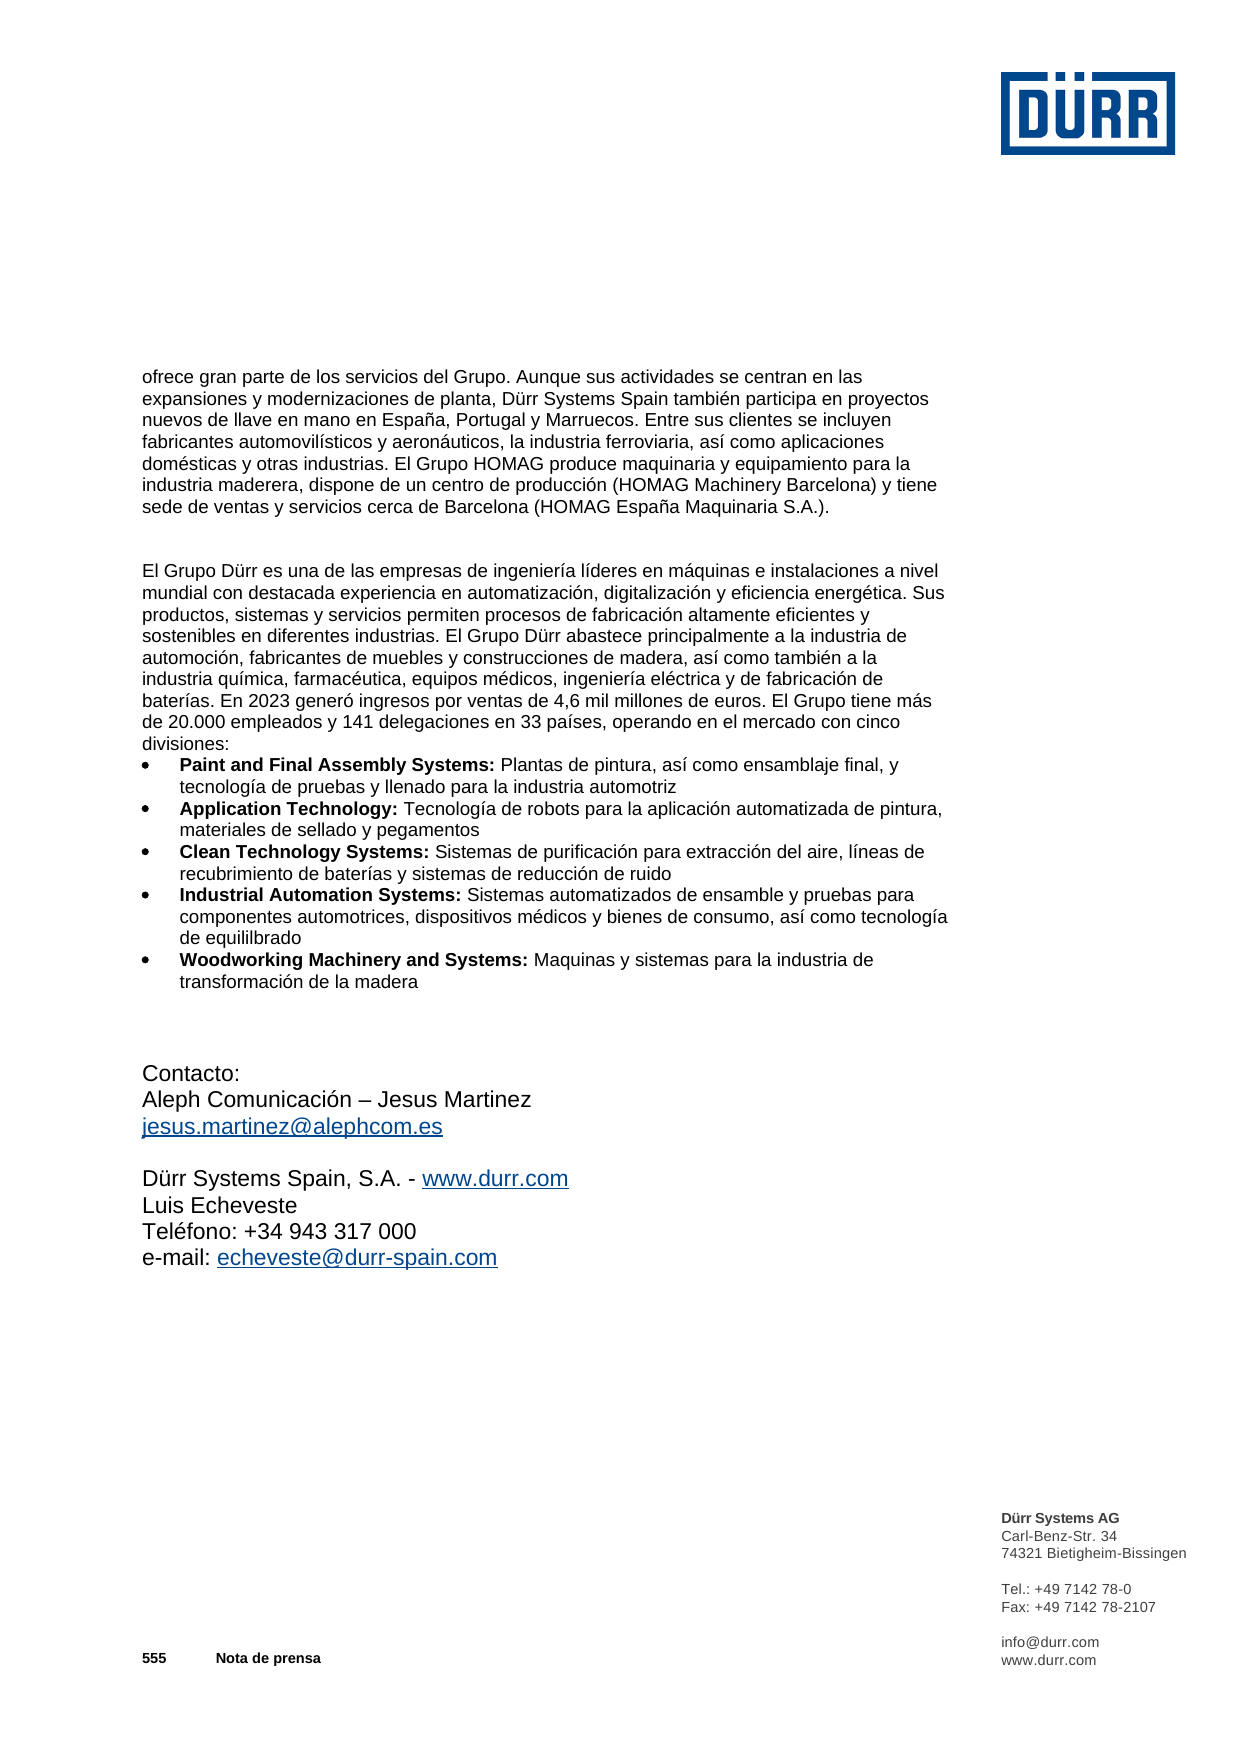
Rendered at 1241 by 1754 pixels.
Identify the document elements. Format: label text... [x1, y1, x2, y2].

text Teléfono: +34 943 317 000 [142, 1218, 923, 1244]
text Luis Echeveste [142, 1192, 923, 1218]
picture [1001, 72, 1175, 155]
text Aleph Comunicación – Jesus Martinez [142, 1086, 949, 1113]
text e-mail: echeveste@durr-spain.com [142, 1244, 923, 1271]
text Dürr Systems Spain, S.A. - www.durr.com [142, 1165, 949, 1192]
list Paint and Final Assembly Systems: Plantas de pintura, así como ensamblaje final, y tecnología de pruebas y llenado para la industria automotriz [142, 754, 951, 797]
text El Grupo Dürr es una de las empresas de ingeniería líderes en máquinas e instalaciones a nivel mundial con destacada experiencia en automatización, digitalización y eficiencia energética. Sus productos, sistemas y servicios permiten procesos de fabricación altamente eficientes y sostenibles en diferentes industrias. El Grupo Dürr abastece principalmente a la industria de automoción, fabricantes de muebles y construcciones de madera, así como también a la industria química, farmacéutica, equipos médicos, ingeniería eléctrica y de fabricación de baterías. En 2023 generó ingresos por ventas de 4,6 mil millones de euros. El Grupo tiene más de 20.000 empleados y 141 delegaciones en 33 países, operando en el mercado con cinco divisiones: [142, 560, 951, 754]
list Woodworking Machinery and Systems: Maquinas y sistemas para la industria de transformación de la madera [142, 949, 951, 992]
list Clean Technology Systems: Sistemas de purificación para extracción del aire, líneas de recubrimiento de baterías y sistemas de reducción de ruido [142, 841, 951, 884]
list Industrial Automation Systems: Sistemas automatizados de ensamble y pruebas para componentes automotrices, dispositivos médicos y bienes de consumo, así como tecnología de equililbrado [142, 884, 951, 949]
text Contacto: [142, 1060, 949, 1086]
text jesus.martinez@alephcom.es [142, 1113, 923, 1139]
list Application Technology: Tecnología de robots para la aplicación automatizada de pintura, materiales de sellado y pegamentos [142, 797, 951, 841]
